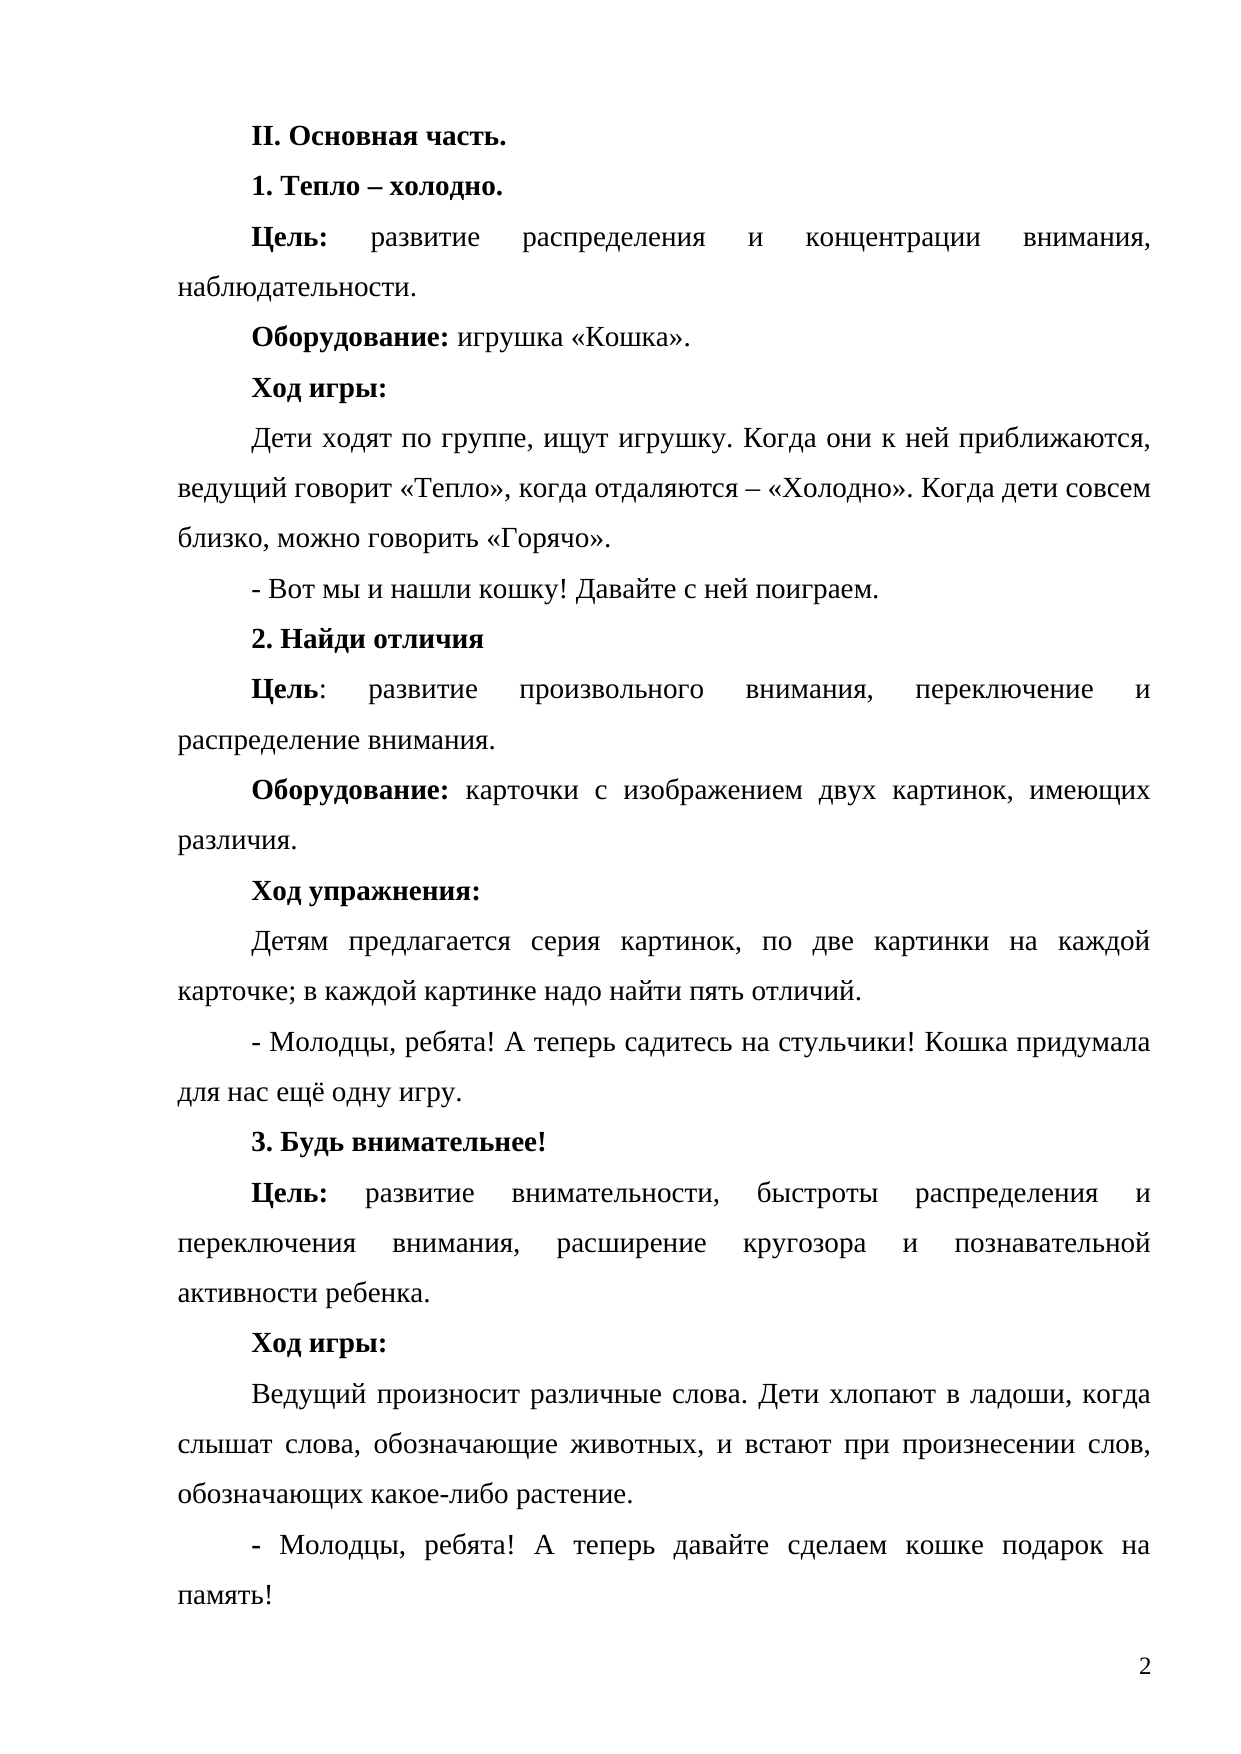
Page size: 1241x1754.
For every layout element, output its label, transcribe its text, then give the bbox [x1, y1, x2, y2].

text Цель: развитие произвольного внимания, переключение и распределение внимания. [177, 672, 1152, 755]
text 3. Будь внимательнее! [177, 1124, 1152, 1158]
text Дети ходят по группе, ищут игрушку. Когда они к ней приближаются, ведущий говорит «Тепло», когда отдаляются – «Холодно». Когда дети совсем близко, можно говорить «Горячо». [177, 420, 1152, 554]
text - Молодцы, ребята! А теперь садитесь на стульчики! Кошка придумала для нас ещё одну игру. [177, 1024, 1152, 1108]
text Цель: развитие распределения и концентрации внимания, наблюдательности. [177, 219, 1152, 303]
text - Вот мы и нашли кошку! Давайте с ней поиграем. [177, 571, 1152, 604]
text Детям предлагается серия картинок, по две картинки на каждой карточке; в каждой картинке надо найти пять отличий. [177, 923, 1152, 1007]
text 1. Тепло – холодно. [177, 168, 1152, 202]
text II. Основная часть. [177, 118, 1152, 152]
text Оборудование: карточки с изображением двух картинок, имеющих различия. [177, 772, 1152, 856]
text Оборудование: игрушка «Кошка». [177, 319, 1152, 353]
text Ведущий произносит различные слова. Дети хлопают в ладоши, когда слышат слова, обозначающие животных, и встают при произнесении слов, обозначающих какое-либо растение. [177, 1376, 1152, 1510]
text - Молодцы, ребята! А теперь давайте сделаем кошке подарок на память! [177, 1527, 1152, 1611]
text Ход упражнения: [177, 873, 1152, 906]
text Ход игры: [177, 1326, 1152, 1359]
text Ход игры: [177, 370, 1152, 403]
text Цель: развитие внимательности, быстроты распределения и переключения внимания, расширение кругозора и познавательной активности ребенка. [177, 1175, 1152, 1309]
text 2. Найди отличия [177, 621, 1152, 655]
